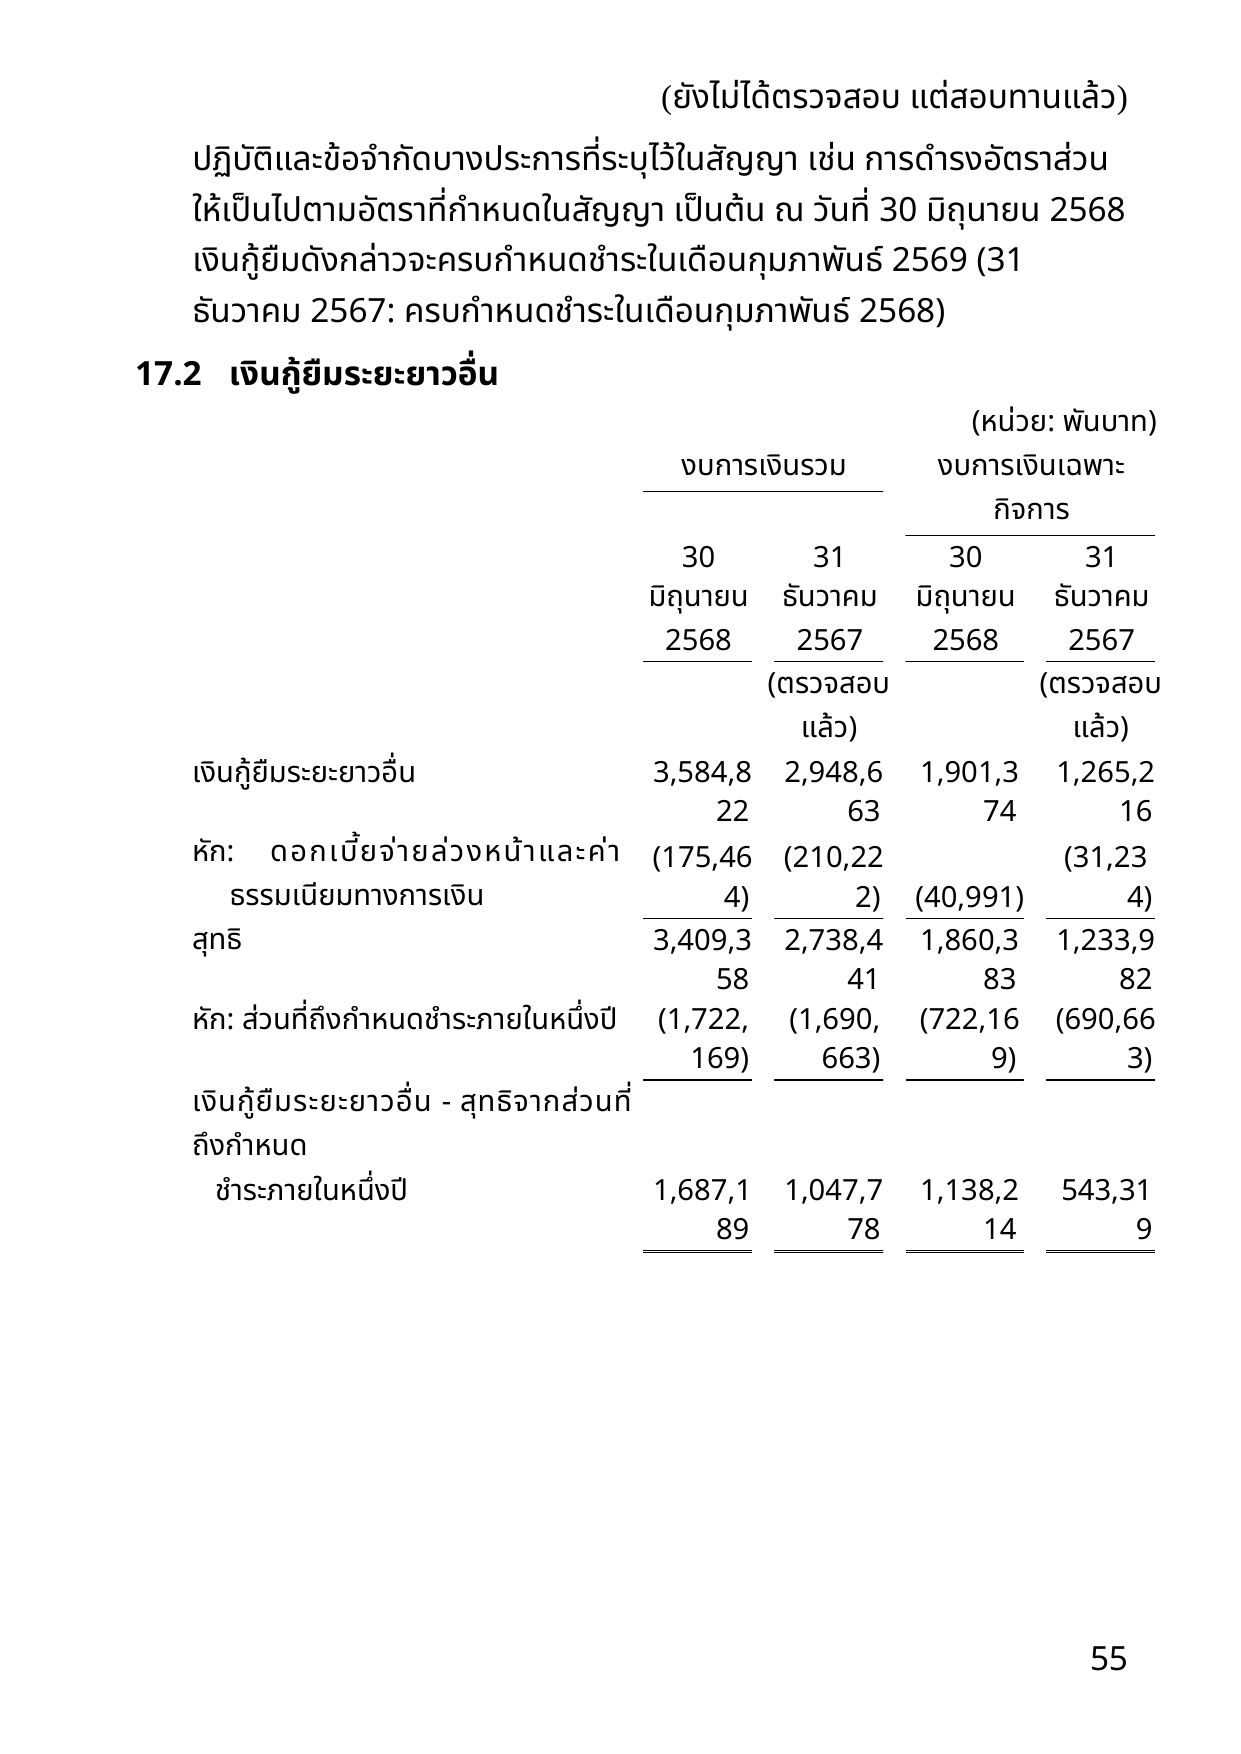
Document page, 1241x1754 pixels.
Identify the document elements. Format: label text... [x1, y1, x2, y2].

text (หน่วย: พันบาท) [135, 400, 1157, 445]
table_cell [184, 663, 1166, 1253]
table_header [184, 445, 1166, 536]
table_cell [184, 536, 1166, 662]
text 17.2 เงินกู้ยืมระยะยาวอื่น [135, 350, 1128, 400]
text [135, 135, 1129, 337]
